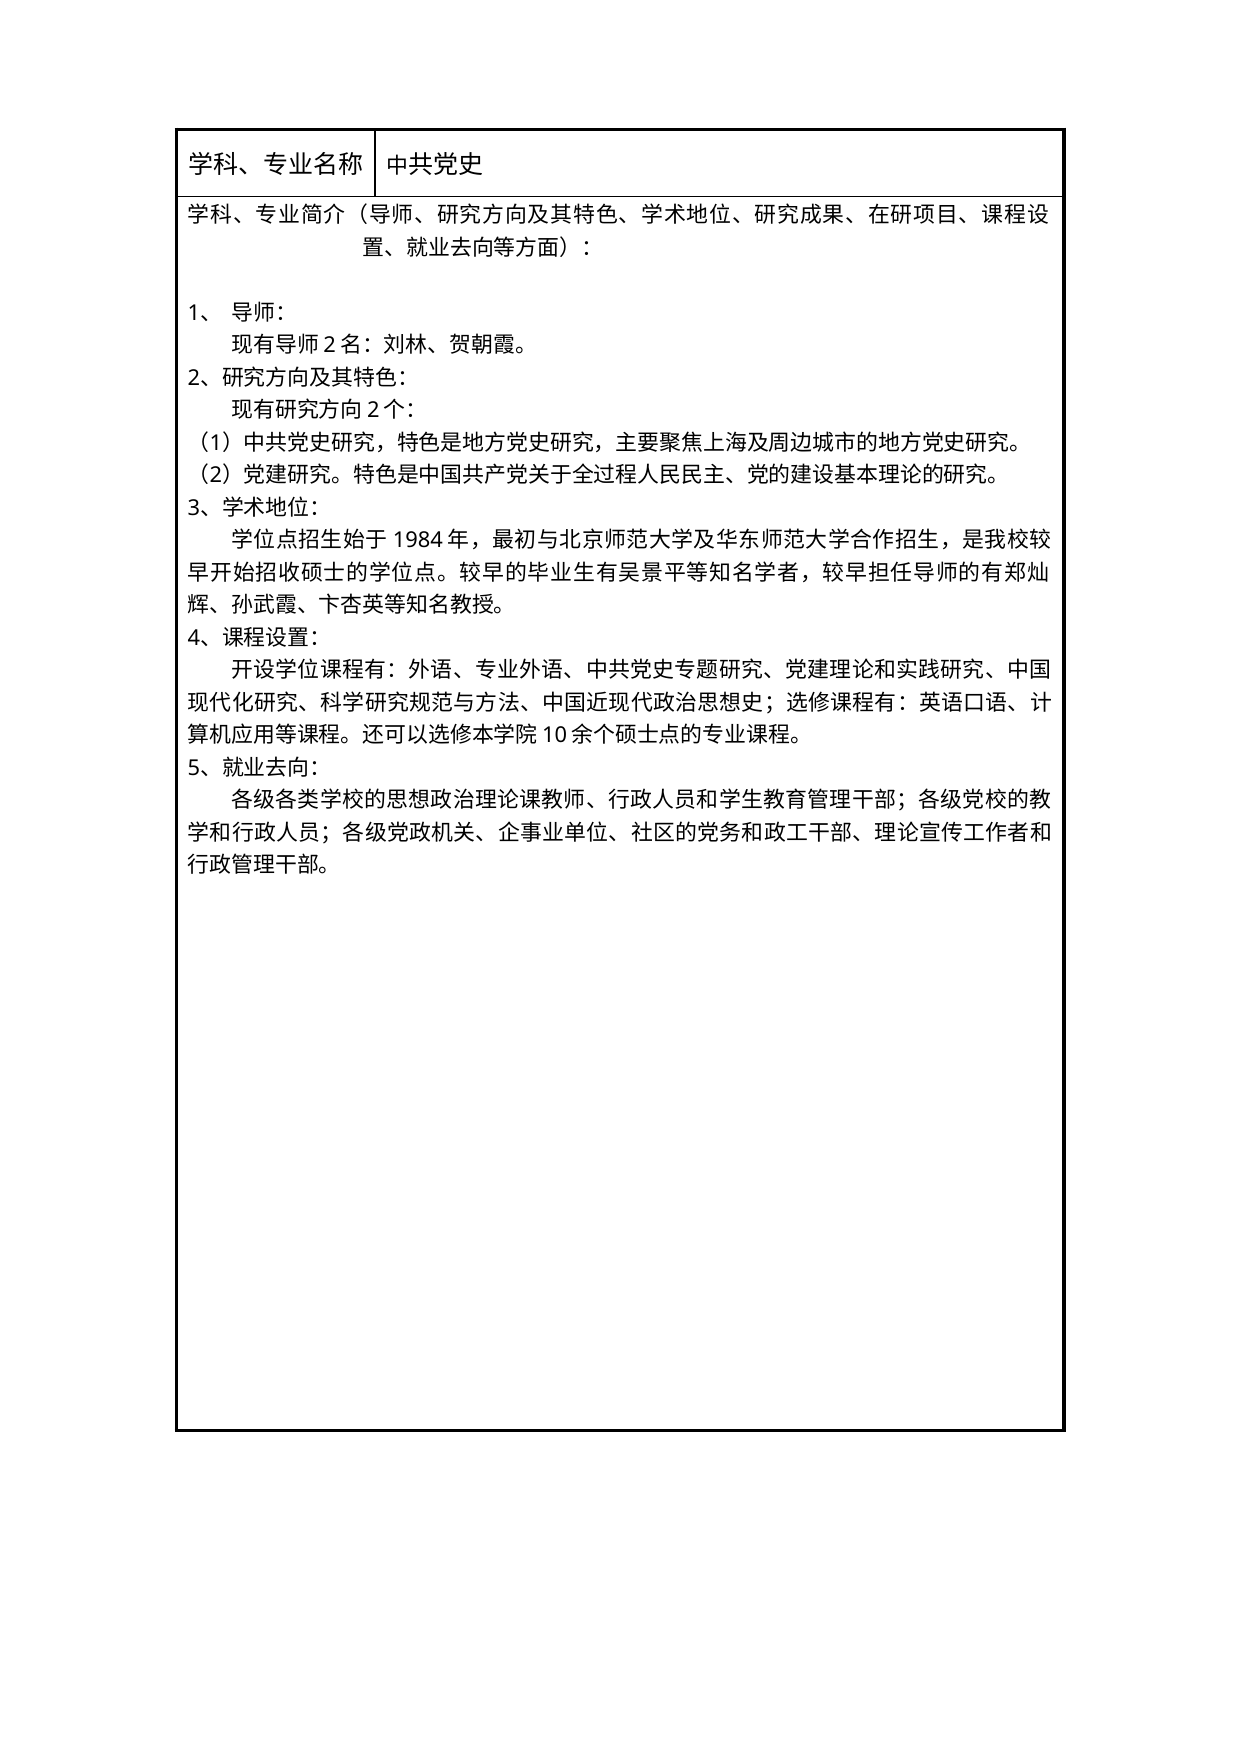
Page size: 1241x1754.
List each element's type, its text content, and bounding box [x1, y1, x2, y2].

table_cell 学科、专业简介（导师、研究方向及其特色、学术地位、研究成果、在研项目、课程设置、就业去向等方面）： 1、 导师： 现有导师2名：刘林、贺朝霞。 2、研究方向及其特色： 现有研究方向2个： （1）中共党史研究，特色是地方党史研究，主要聚焦上海及周边城市的地方党史研究。 （2）党建研究。特色是中国共产党关于全过程人民民主、党的建设基本理论的研究。 3、学术地位： 学位点招生始于1984年，最初与北京师范大学及华东师范大学合作招生，是我校较早开始招收硕士的学位点。较早的毕业生有吴景平等知名学者，较早担任导师的有郑灿辉、孙武霞、卞杏英等知名教授。 4、课程设置： 开设学位课程有：外语、专业外语、中共党史专题研究、党建理论和实践研究、中国现代化研究、科学研究规范与方法、中国近现代政治思想史；选修课程有：英语口语、计算机应用等课程。还可以选修本学院10余个硕士点的专业课程。 5、就业去向： 各级各类学校的思想政治理论课教师、行政人员和学生教育管理干部；各级党校的教学和行政人员；各级党政机关、企事业单位、社区的党务和政工干部、理论宣传工作者和行政管理干部。 [178, 197, 1062, 1429]
table_header 学科、专业名称 [178, 131, 374, 196]
table_header 中共党史 [376, 131, 1062, 196]
